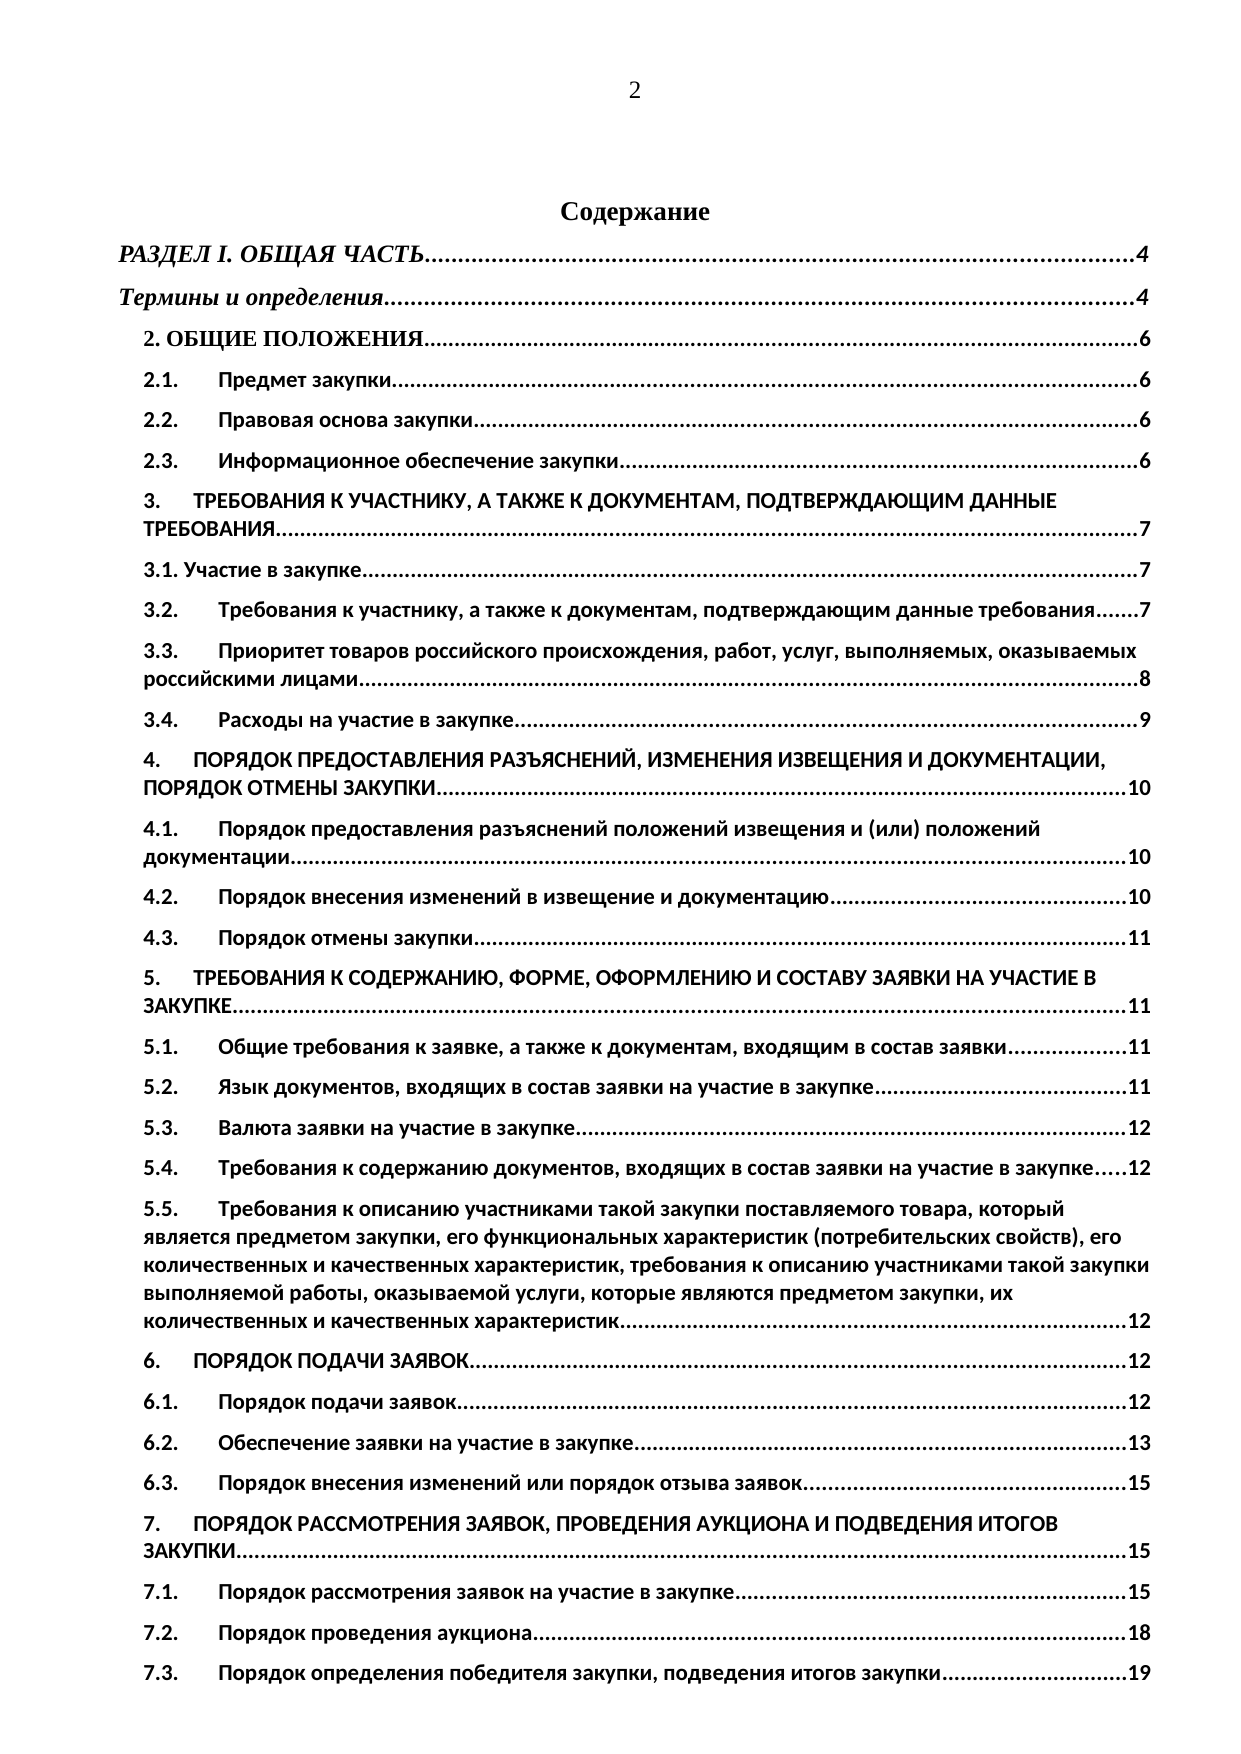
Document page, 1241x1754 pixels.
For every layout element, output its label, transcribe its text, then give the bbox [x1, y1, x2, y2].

text 7.3. Порядок определения победителя закупки, подведения итогов закупки 19 [143, 1658, 1152, 1686]
text Содержание [118, 195, 1152, 226]
text 2.3. Информационное обеспечение закупки 6 [143, 446, 1152, 474]
text 5. ТРЕБОВАНИЯ К СОДЕРЖАНИЮ, ФОРМЕ, ОФОРМЛЕНИЮ И СОСТАВУ ЗАЯВКИ НА УЧАСТИЕ В ЗАКУПКЕ 11 [143, 963, 1152, 1019]
text 6.2. Обеспечение заявки на участие в закупке 13 [143, 1428, 1152, 1456]
text 5.1. Общие требования к заявке, а также к документам, входящим в состав заявки 11 [143, 1032, 1152, 1060]
text 3. ТРЕБОВАНИЯ К УЧАСТНИКУ, А ТАКЖЕ К ДОКУМЕНТАМ, ПОДТВЕРЖДАЮЩИМ ДАННЫЕ ТРЕБОВАНИЯ 7 [143, 487, 1152, 543]
text 7.1. Порядок рассмотрения заявок на участие в закупке 15 [143, 1577, 1152, 1605]
text 4. ПОРЯДОК ПРЕДОСТАВЛЕНИЯ РАЗЪЯСНЕНИЙ, ИЗМЕНЕНИЯ ИЗВЕЩЕНИЯ И ДОКУМЕНТАЦИИ, ПОРЯДОК ОТМЕНЫ ЗАКУПКИ 10 [143, 745, 1152, 801]
text 6.1. Порядок подачи заявок 12 [143, 1387, 1152, 1415]
text 5.4. Требования к содержанию документов, входящих в состав заявки на участие в закупке 12 [143, 1153, 1152, 1181]
text 7.2. Порядок проведения аукциона 18 [143, 1618, 1152, 1646]
text 5.2. Язык документов, входящих в состав заявки на участие в закупке 11 [143, 1072, 1152, 1100]
text 6.3. Порядок внесения изменений или порядок отзыва заявок 15 [143, 1468, 1152, 1496]
text 3.2. Требования к участнику, а также к документам, подтверждающим данные требования 7 [143, 596, 1152, 624]
text 4.1. Порядок предоставления разъяснений положений извещения и (или) положений документации 10 [143, 814, 1152, 870]
text 5.5. Требования к описанию участниками такой закупки поставляемого товара, который является предметом закупки, его функциональных характеристик (потребительских свойств), его количественных и качественных характеристик, требования к описанию участниками такой закупки выполняемой работы, оказываемой услуги, которые являются предметом закупки, их количественных и качественных характеристик 12 [143, 1194, 1152, 1334]
text 2.1. Предмет закупки 6 [143, 365, 1152, 393]
text 6. ПОРЯДОК ПОДАЧИ ЗАЯВОК 12 [143, 1347, 1152, 1374]
text 2.2. Правовая основа закупки 6 [143, 406, 1152, 433]
text 4.2. Порядок внесения изменений в извещение и документацию 10 [143, 882, 1152, 910]
text РАЗДЕЛ I. ОБЩАЯ ЧАСТЬ 4 [118, 238, 1152, 269]
text Термины и определения 4 [118, 281, 1152, 312]
text 2. ОБЩИЕ ПОЛОЖЕНИЯ 6 [143, 324, 1152, 352]
text 4.3. Порядок отмены закупки 11 [143, 923, 1152, 951]
text 3.3. Приоритет товаров российского происхождения, работ, услуг, выполняемых, оказываемых российскими лицами 8 [143, 636, 1152, 692]
text 7. ПОРЯДОК РАССМОТРЕНИЯ ЗАЯВОК, ПРОВЕДЕНИЯ АУКЦИОНА И ПОДВЕДЕНИЯ ИТОГОВ ЗАКУПКИ 15 [143, 1509, 1152, 1565]
text 5.3. Валюта заявки на участие в закупке 12 [143, 1113, 1152, 1141]
text 3.1. Участие в закупке 7 [143, 555, 1152, 583]
text 3.4. Расходы на участие в закупке 9 [143, 705, 1152, 733]
